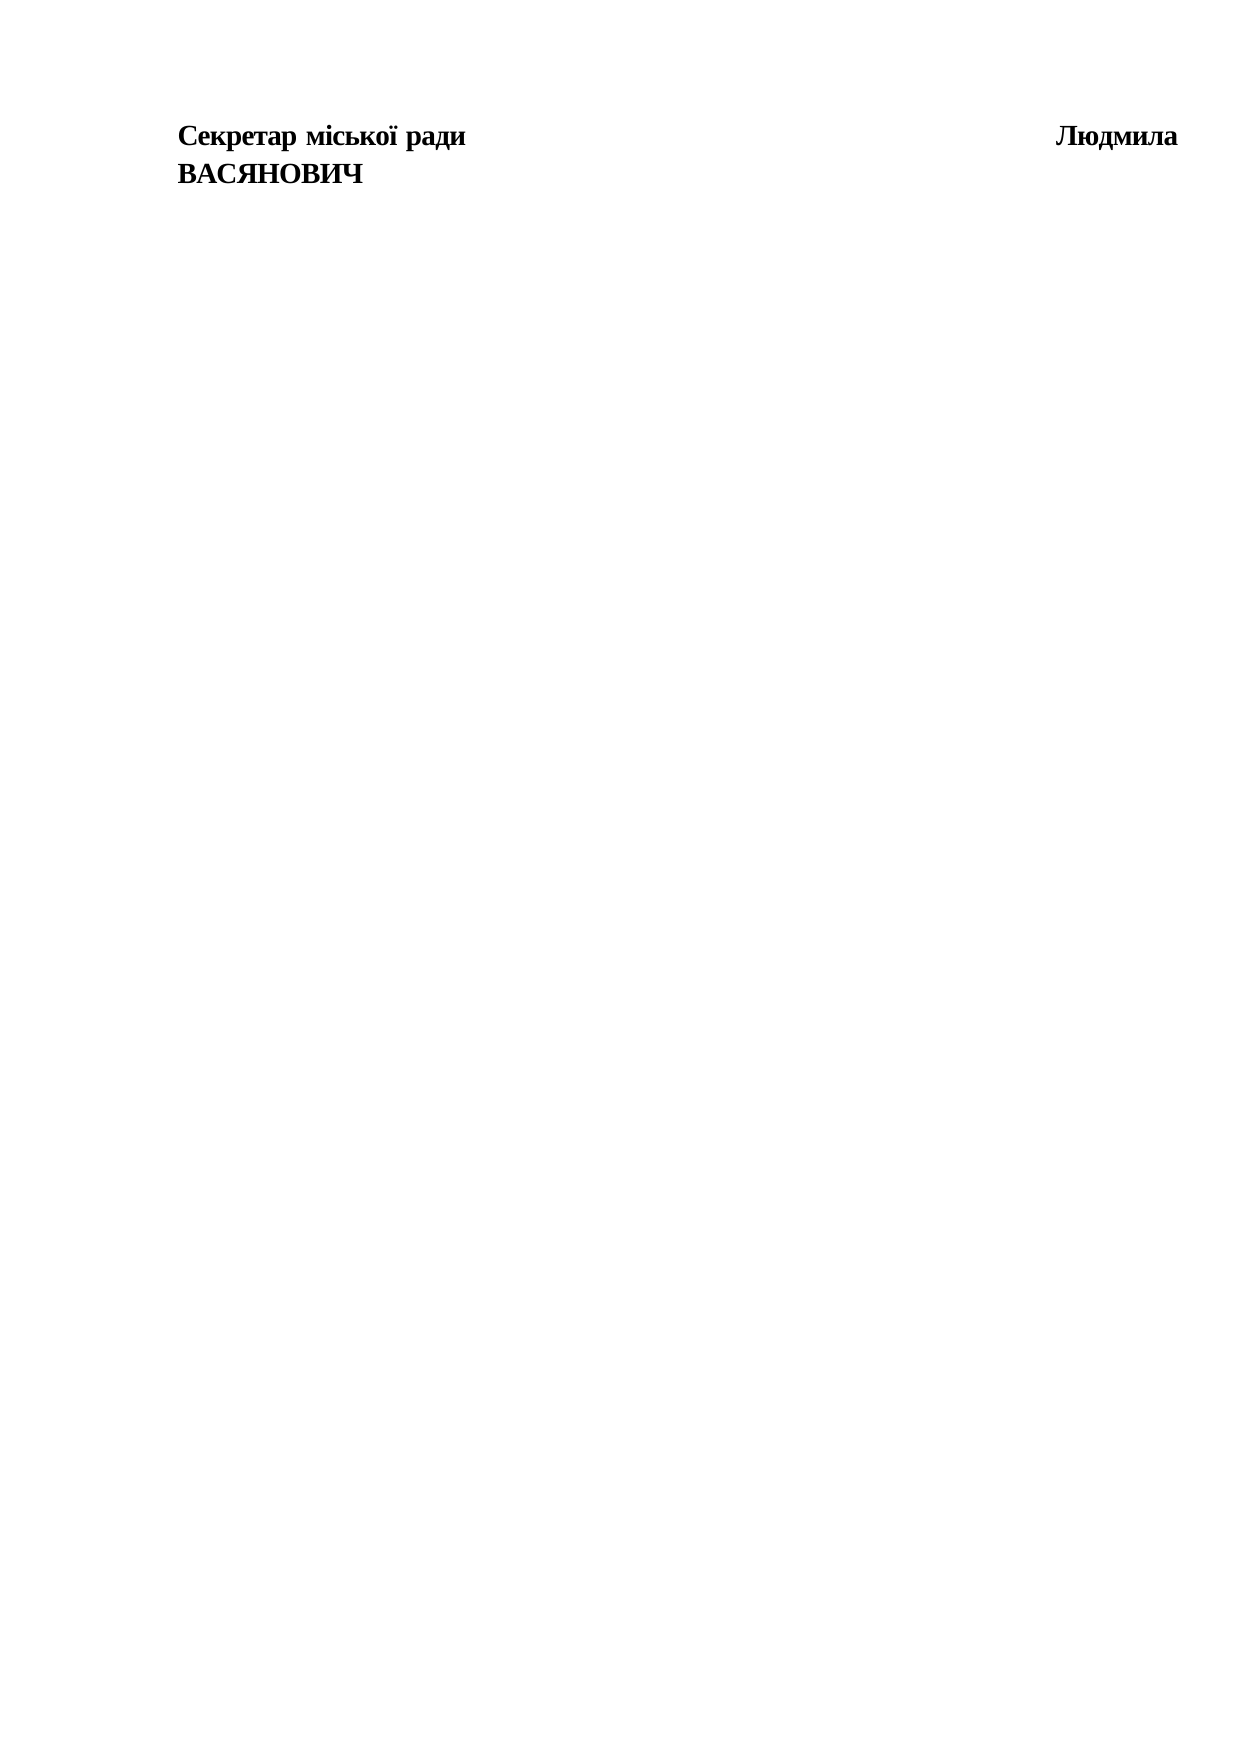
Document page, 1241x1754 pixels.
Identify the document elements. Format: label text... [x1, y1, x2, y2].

text Секретар міської ради Людмила ВАСЯНОВИЧ [177, 118, 1181, 190]
